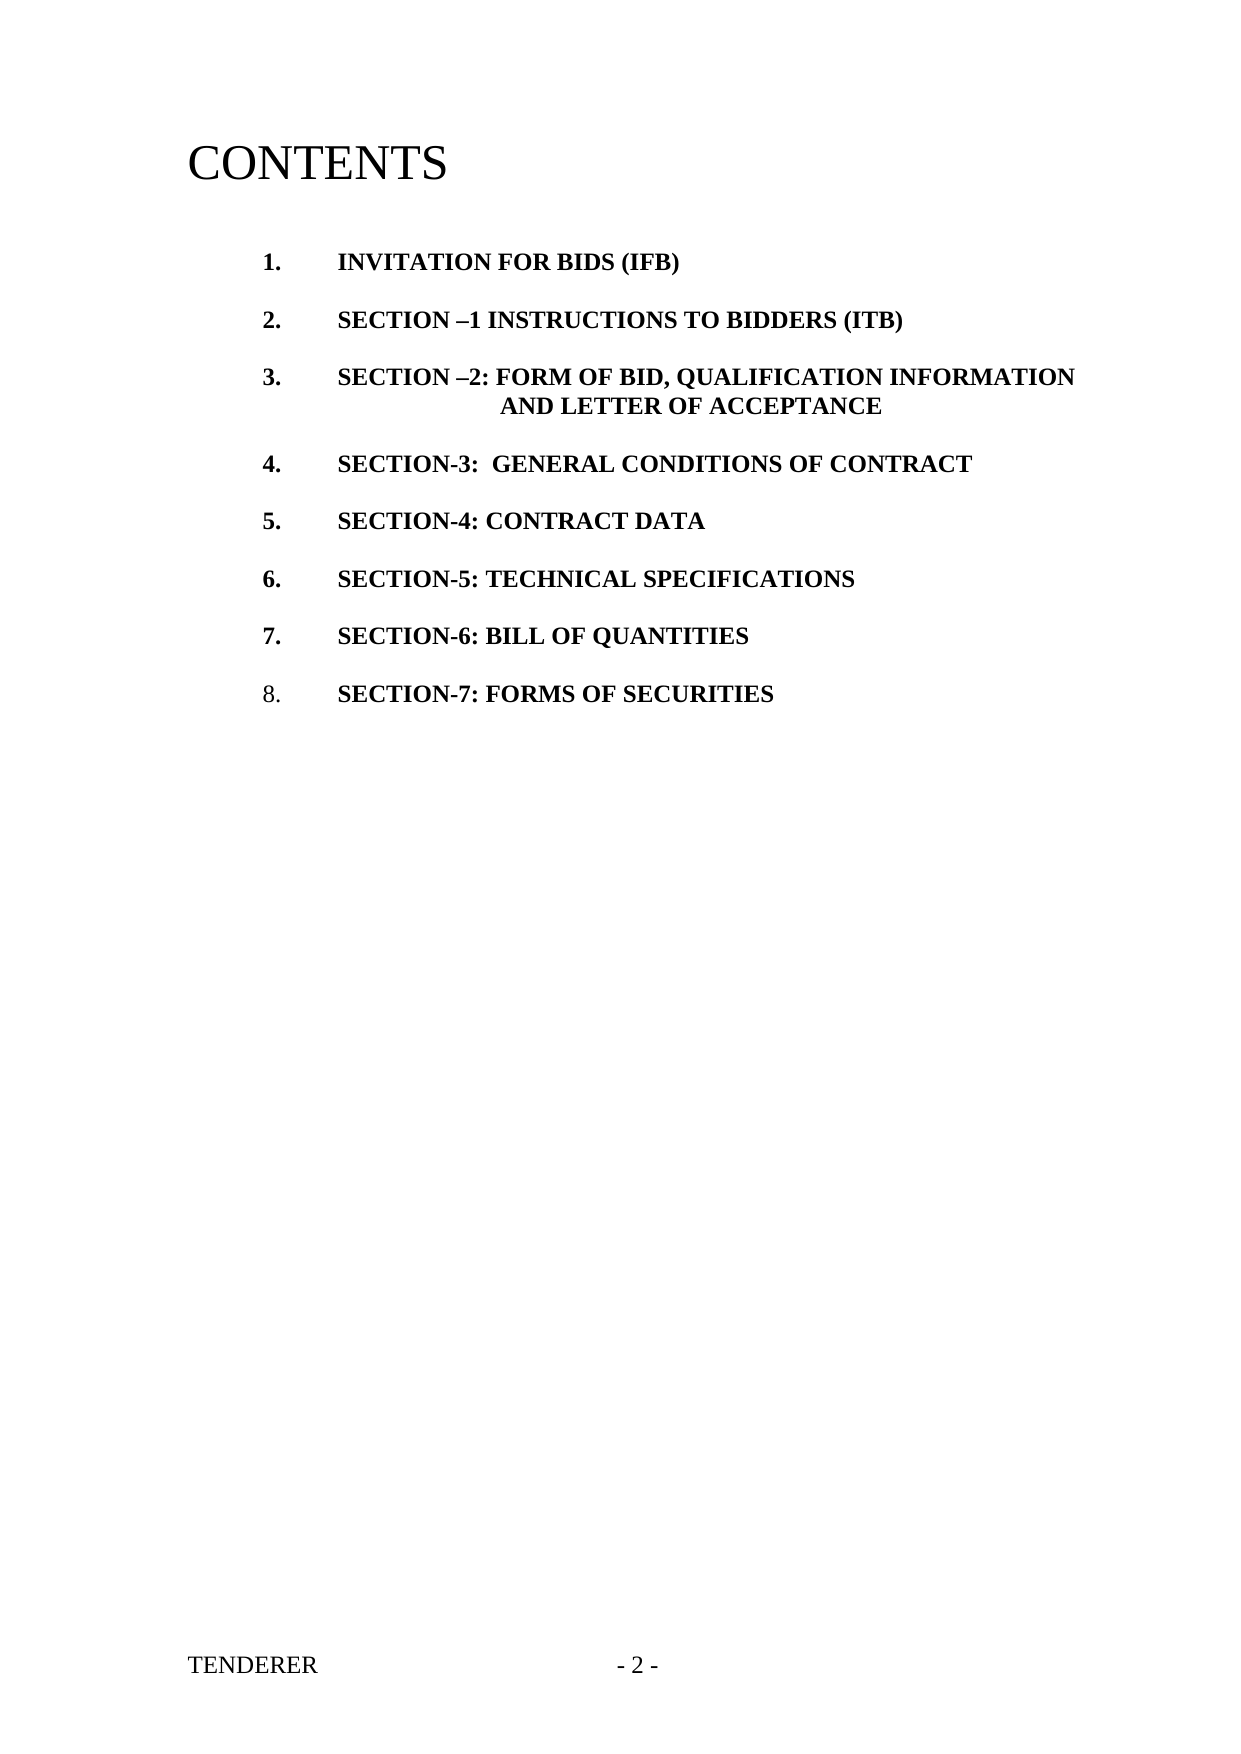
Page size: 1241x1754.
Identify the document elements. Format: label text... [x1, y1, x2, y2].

list SECTION –1 INSTRUCTIONS TO BIDDERS (ITB) [262, 305, 1090, 334]
list SECTION-5: TECHNICAL SPECIFICATIONS [262, 564, 1090, 592]
list SECTION-3: GENERAL CONDITIONS OF CONTRACT [262, 449, 1090, 477]
list SECTION-7: FORMS OF SECURITIES [262, 679, 1090, 707]
list SECTION-6: BILL OF QUANTITIES [262, 621, 1090, 650]
list SECTION –2: FORM OF BID, QUALIFICATION INFORMATION [262, 362, 1090, 391]
text AND LETTER OF ACCEPTANCE [262, 391, 1090, 420]
text CONTENTS [187, 132, 1090, 190]
list INVITATION FOR BIDS (IFB) [262, 247, 1090, 276]
list SECTION-4: CONTRACT DATA [262, 506, 1090, 535]
